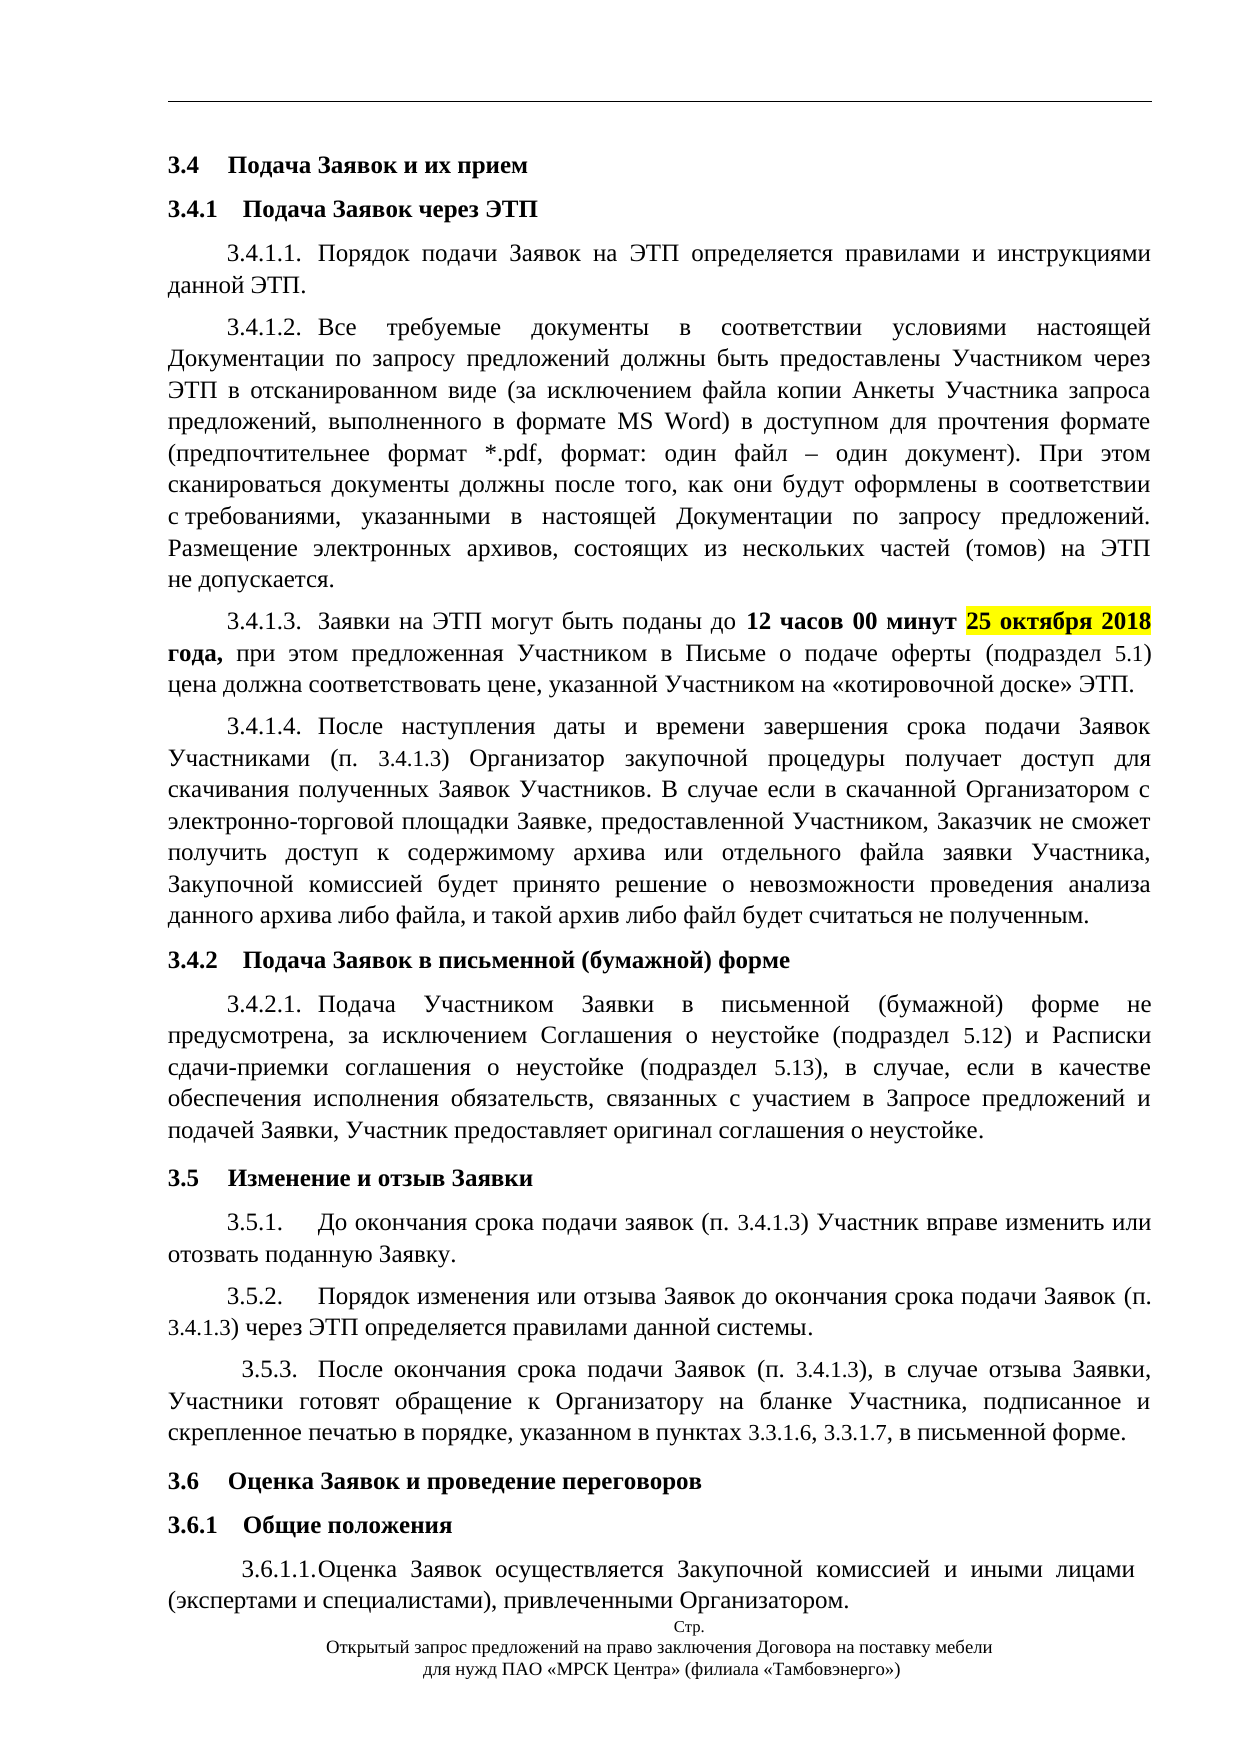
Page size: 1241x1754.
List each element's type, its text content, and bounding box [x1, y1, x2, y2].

list Порядок изменения или отзыва Заявок до окончания срока подачи Заявок (п. 3.4.1.3) через ЭТП определяется правилами данной системы. [168, 1281, 1152, 1341]
list Подача Участником Заявки в письменной (бумажной) форме не предусмотрена, за исключением Соглашения о неустойке (подраздел 5.12) и Расписки сдачи-приемки соглашения о неустойке (подраздел 5.13), в случае, если в качестве обеспечения исполнения обязательств, связанных с участием в Запросе предложений и подачей Заявки, Участник предоставляет оригинал соглашения о неустойке. [168, 989, 1152, 1144]
subtitle Подача Заявок через ЭТП [168, 194, 1152, 223]
list Порядок подачи Заявок на ЭТП определяется правилами и инструкциями данной ЭТП. [168, 238, 1152, 298]
subtitle Изменение и отзыв Заявки [168, 1163, 1152, 1192]
subtitle Оценка Заявок и проведение переговоров [168, 1466, 1152, 1494]
list Оценка Заявок осуществляется Закупочной комиссией и иными лицами (экспертами и специалистами), привлеченными Организатором. [168, 1554, 1135, 1614]
subtitle Подача Заявок в письменной (бумажной) форме [168, 945, 1152, 973]
subtitle Общие положения [168, 1510, 1152, 1538]
list Все требуемые документы в соответствии условиями настоящей Документации по запросу предложений должны быть предоставлены Участником через ЭТП в отсканированном виде (за исключением файла копии Анкеты Участника запроса предложений, выполненного в формате MS Word) в доступном для прочтения формате (предпочтительнее формат *.pdf, формат: один файл – один документ). При этом сканироваться документы должны после того, как они будут оформлены в соответствии с требованиями, указанными в настоящей Документации по запросу предложений. Размещение электронных архивов, состоящих из нескольких частей (томов) на ЭТП не допускается. [168, 312, 1152, 593]
list Заявки на ЭТП могут быть поданы до 12 часов 00 минут 25 октября 2018 года, при этом предложенная Участником в Письме о подаче оферты (подраздел 5.1) цена должна соответствовать цене, указанной Участником на «котировочной доске» ЭТП. [168, 606, 1152, 698]
list После окончания срока подачи Заявок (п. 3.4.1.3), в случае отзыва Заявки, Участники готовят обращение к Организатору на бланке Участника, подписанное и скрепленное печатью в порядке, указанном в пунктах 3.3.1.6, 3.3.1.7, в письменной форме. [168, 1354, 1152, 1446]
list До окончания срока подачи заявок (п. 3.4.1.3) Участник вправе изменить или отозвать поданную Заявку. [168, 1207, 1152, 1268]
list После наступления даты и времени завершения срока подачи Заявок Участниками (п. 3.4.1.3) Организатор закупочной процедуры получает доступ для скачивания полученных Заявок Участников. В случае если в скачанной Организатором с электронно-торговой площадки Заявке, предоставленной Участником, Заказчик не сможет получить доступ к содержимому архива или отдельного файла заявки Участника, Закупочной комиссией будет принято решение о невозможности проведения анализа данного архива либо файла, и такой архив либо файл будет считаться не полученным. [168, 711, 1152, 929]
subtitle Подача Заявок и их прием [168, 150, 1152, 179]
